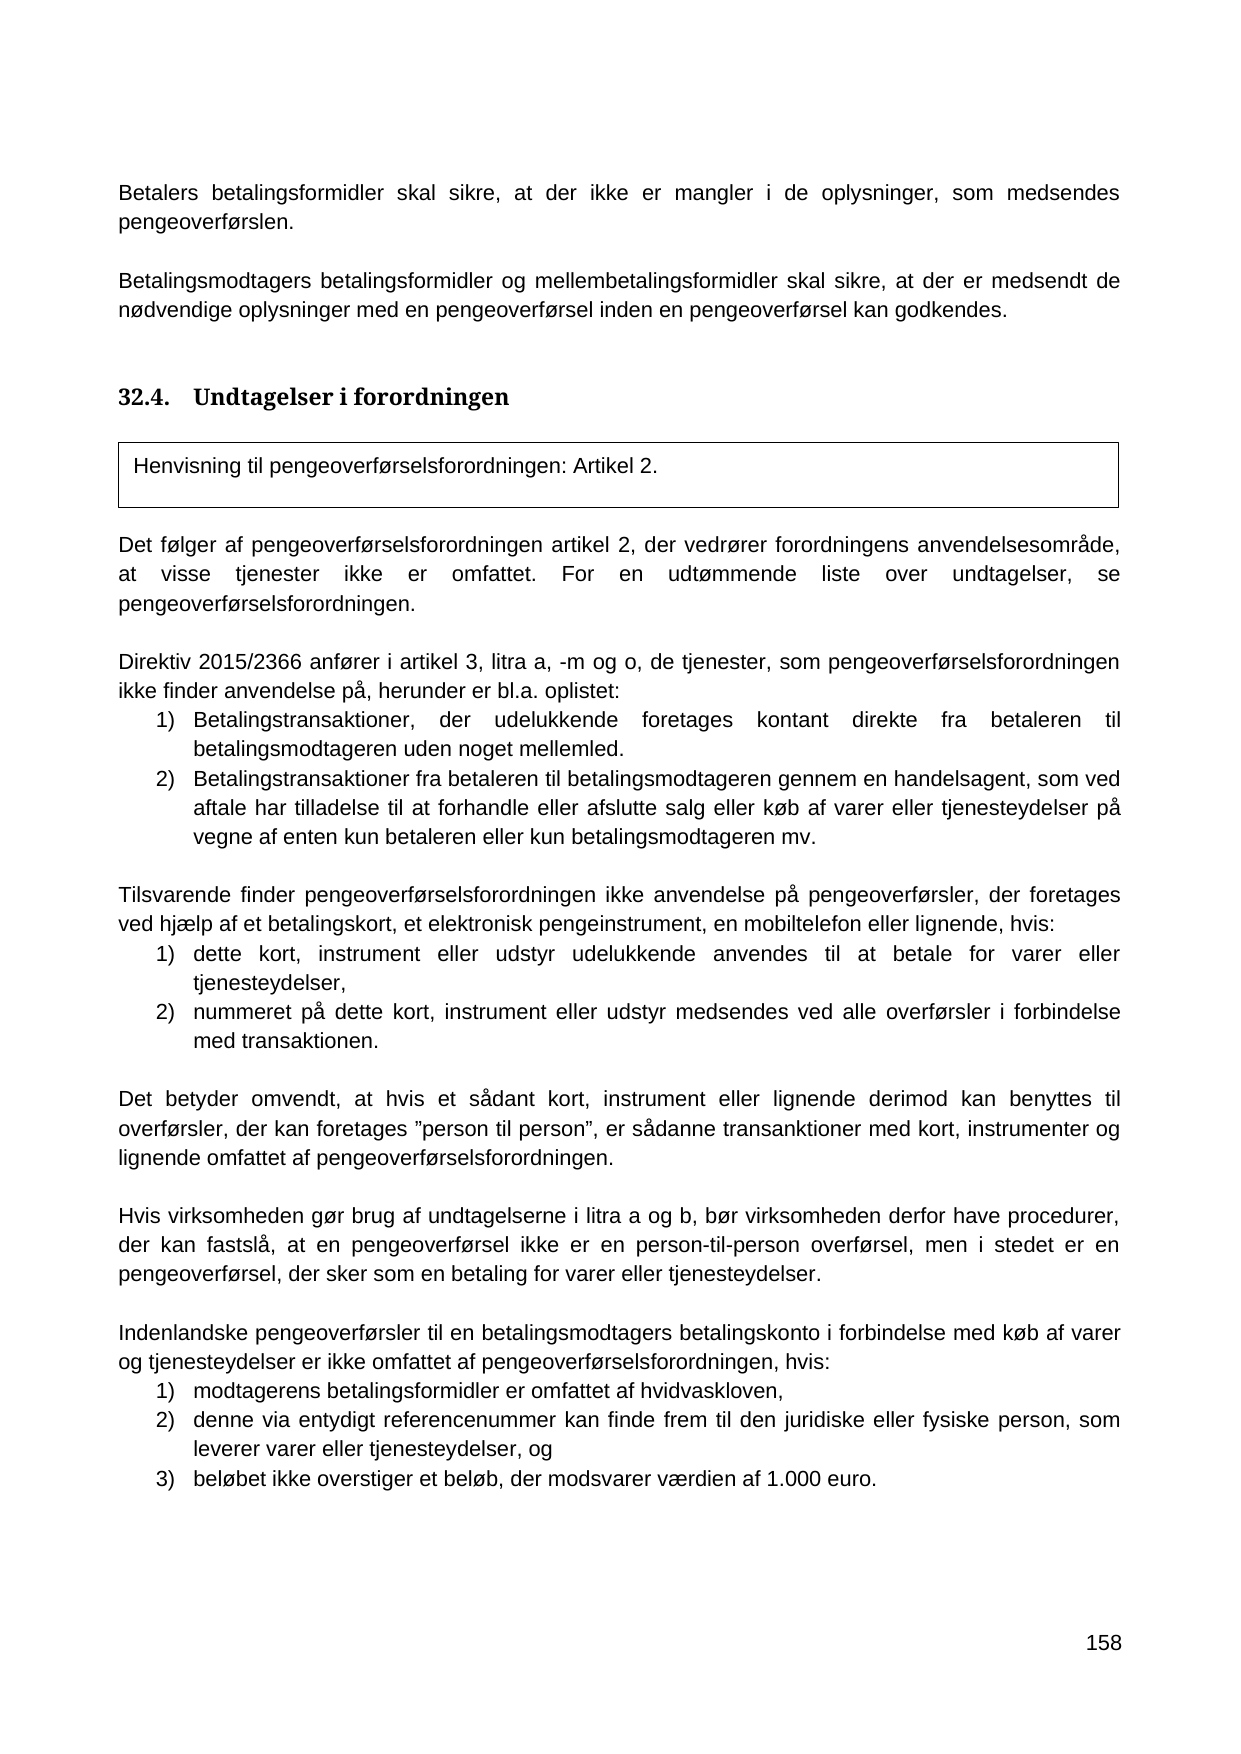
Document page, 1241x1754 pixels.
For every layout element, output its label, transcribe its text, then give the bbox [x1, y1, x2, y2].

text Det betyder omvendt, at hvis et sådant kort, instrument eller lignende derimod kan benyttes til overførsler, der kan foretages ”person til person”, er sådanne transanktioner med kort, instrumenter og lignende omfattet af pengeoverførselsforordningen. [118, 1083, 1122, 1171]
text Tilsvarende finder pengeoverførselsforordningen ikke anvendelse på pengeoverførsler, der foretages ved hjælp af et betalingskort, et elektronisk pengeinstrument, en mobiltelefon eller lignende, hvis: [118, 879, 1122, 938]
list Betalingstransaktioner, der udelukkende foretages kontant direkte fra betaleren til betalingsmodtageren uden noget mellemled. [156, 704, 1122, 763]
list dette kort, instrument eller udstyr udelukkende anvendes til at betale for varer eller tjenesteydelser, [156, 938, 1122, 996]
list modtagerens betalingsformidler er omfattet af hvidvaskloven, [156, 1375, 1122, 1404]
list beløbet ikke overstiger et beløb, der modsvarer værdien af 1.000 euro. [156, 1463, 1122, 1492]
text Indenlandske pengeoverførsler til en betalingsmodtagers betalingskonto i forbindelse med køb af varer og tjenesteydelser er ikke omfattet af pengeoverførselsforordningen, hvis: [118, 1317, 1122, 1375]
text Det følger af pengeoverførselsforordningen artikel 2, der vedrører forordningens anvendelsesområde, at visse tjenester ikke er omfattet. For en udtømmende liste over undtagelser, se pengeoverførselsforordningen. [118, 442, 1122, 617]
subtitle Undtagelser i forordningen [118, 381, 1122, 413]
text Hvis virksomheden gør brug af undtagelserne i litra a og b, bør virksomheden derfor have procedurer, der kan fastslå, at en pengeoverførsel ikke er en person-til-person overførsel, men i stedet er en pengeoverførsel, der sker som en betaling for varer eller tjenesteydelser. [118, 1200, 1122, 1288]
list denne via entydigt referencenummer kan finde frem til den juridiske eller fysiske person, som leverer varer eller tjenesteydelser, og [156, 1404, 1122, 1463]
list nummeret på dette kort, instrument eller udstyr medsendes ved alle overførsler i forbindelse med transaktionen. [156, 996, 1122, 1054]
text Betalers betalingsformidler skal sikre, at der ikke er mangler i de oplysninger, som medsendes pengeoverførslen. [118, 177, 1122, 236]
text Betalingsmodtagers betalingsformidler og mellembetalingsformidler skal sikre, at der er medsendt de nødvendige oplysninger med en pengeoverførsel inden en pengeoverførsel kan godkendes. [118, 265, 1122, 323]
list Betalingstransaktioner fra betaleren til betalingsmodtageren gennem en handelsagent, som ved aftale har tilladelse til at forhandle eller afslutte salg eller køb af varer eller tjenesteydelser på vegne af enten kun betaleren eller kun betalingsmodtageren mv. [156, 763, 1122, 850]
text Direktiv 2015/2366 anfører i artikel 3, litra a, -m og o, de tjenester, som pengeoverførselsforordningen ikke finder anvendelse på, herunder er bl.a. oplistet: [118, 646, 1122, 704]
